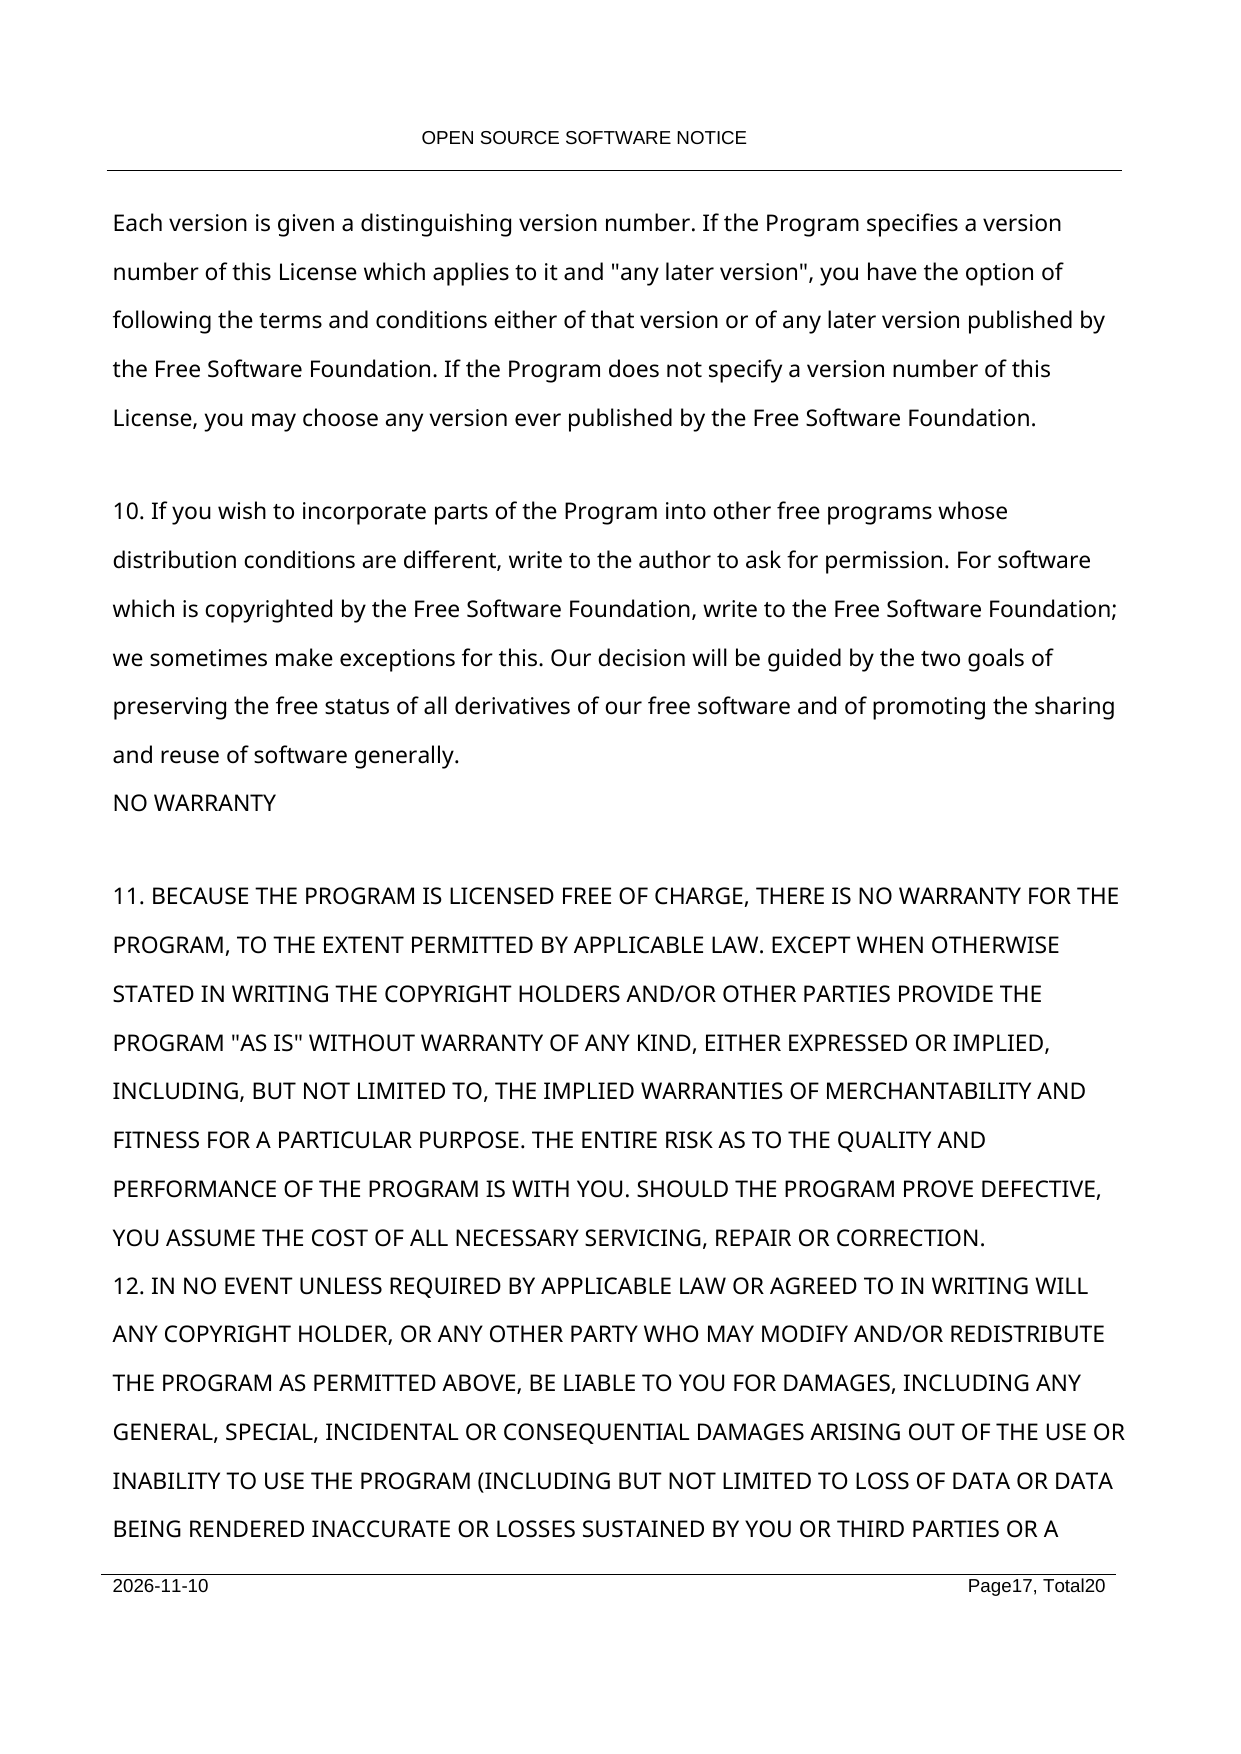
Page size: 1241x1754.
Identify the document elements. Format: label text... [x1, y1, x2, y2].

text NO WARRANTY [112, 786, 1128, 819]
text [112, 1269, 1128, 1545]
text 11. BECAUSE THE PROGRAM IS LICENSED FREE OF CHARGE, THERE IS NO WARRANTY FOR THE PROGRAM, TO THE EXTENT PERMITTED BY APPLICABLE LAW. EXCEPT WHEN OTHERWISE STATED IN WRITING THE COPYRIGHT HOLDERS AND/OR OTHER PARTIES PROVIDE THE PROGRAM "AS IS" WITHOUT WARRANTY OF ANY KIND, EITHER EXPRESSED OR IMPLIED, INCLUDING, BUT NOT LIMITED TO, THE IMPLIED WARRANTIES OF MERCHANTABILITY AND FITNESS FOR A PARTICULAR PURPOSE. THE ENTIRE RISK AS TO THE QUALITY AND PERFORMANCE OF THE PROGRAM IS WITH YOU. SHOULD THE PROGRAM PROVE DEFECTIVE, YOU ASSUME THE COST OF ALL NECESSARY SERVICING, REPAIR OR CORRECTION. [112, 880, 1128, 1253]
text Each version is given a distinguishing version number. If the Program specifies a version number of this License which applies to it and "any later version", you have the option of following the terms and conditions either of that version or of any later version published by the Free Software Foundation. If the Program does not specify a version number of this License, you may choose any version ever published by the Free Software Foundation. [112, 206, 1128, 434]
text 10. If you wish to incorporate parts of the Program into other free programs whose distribution conditions are different, write to the author to ask for permission. For software which is copyrighted by the Free Software Foundation, write to the Free Software Foundation; we sometimes make exceptions for this. Our decision will be guided by the two goals of preserving the free status of all derivatives of our free software and of promoting the sharing and reuse of software generally. [112, 494, 1128, 771]
